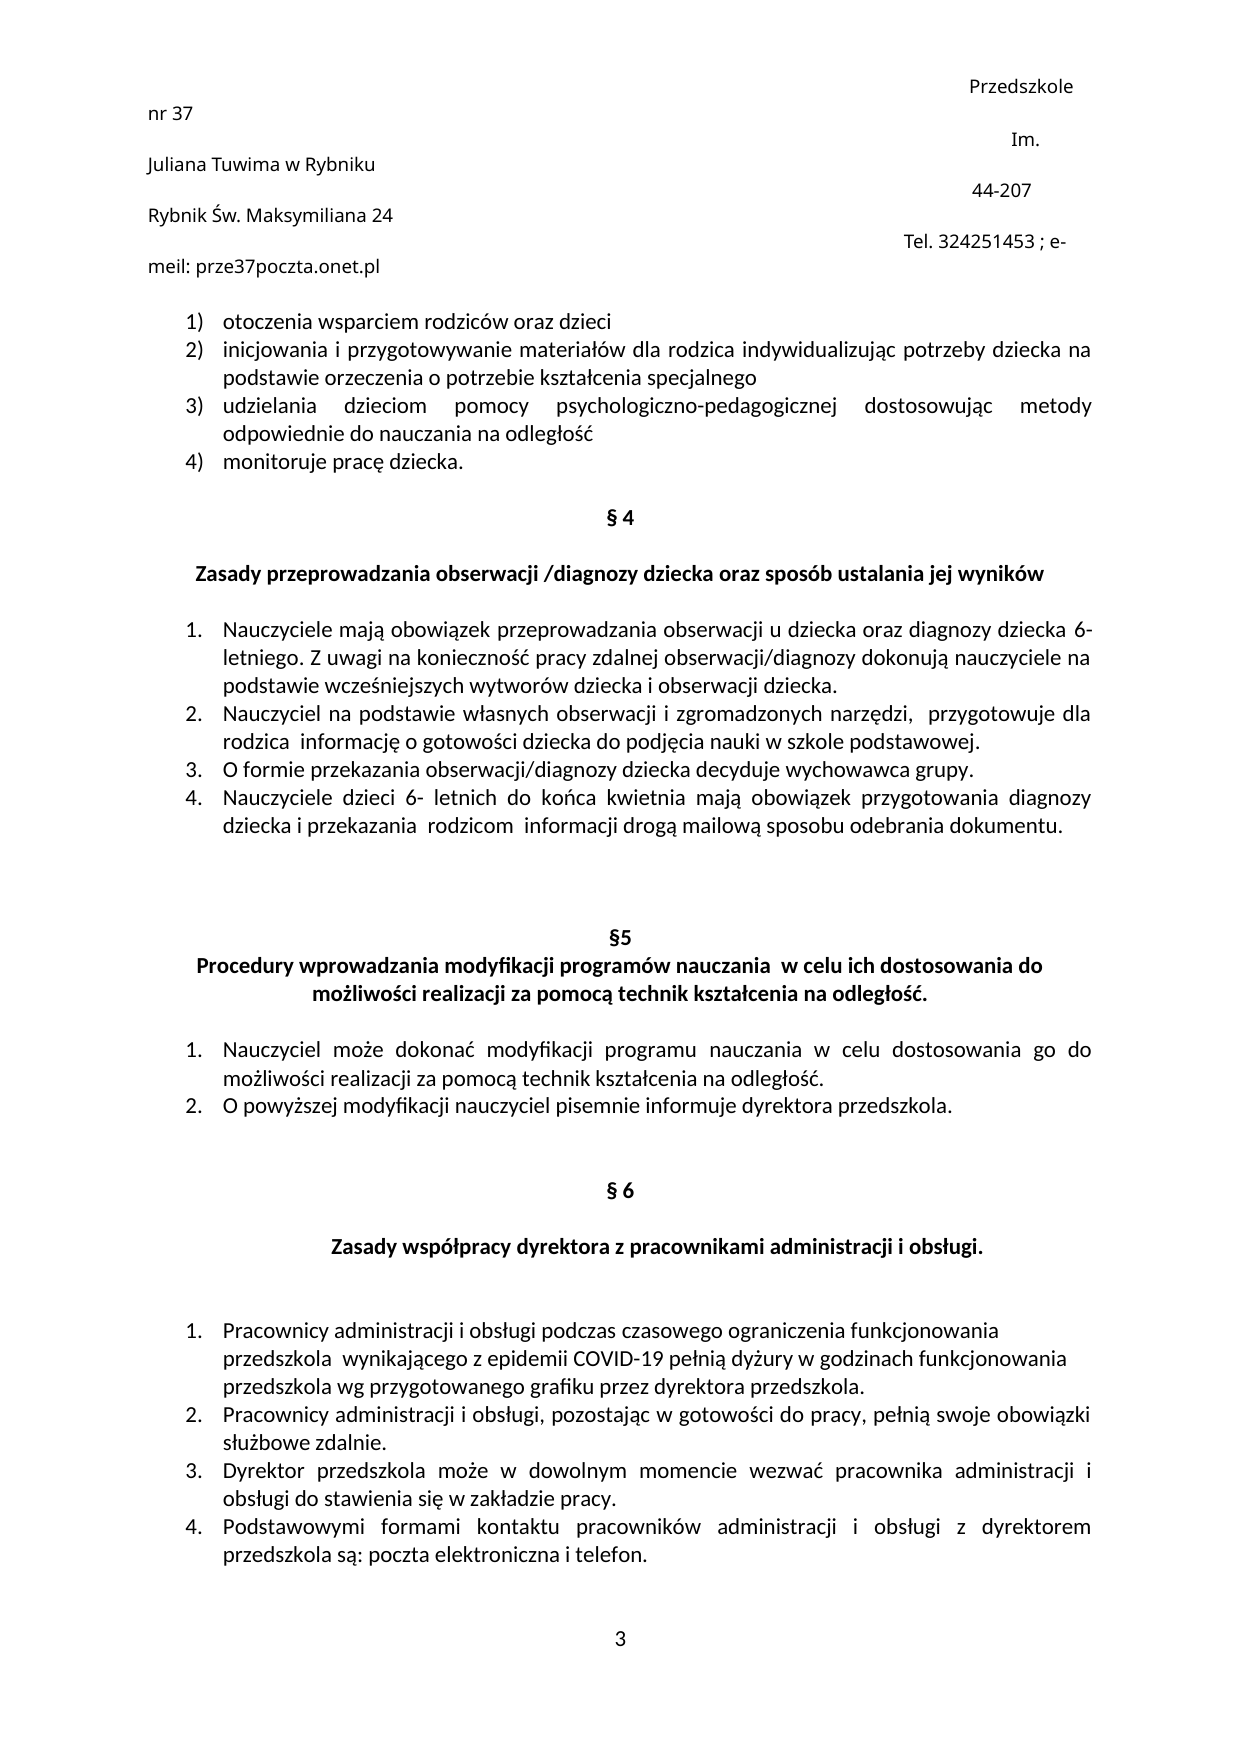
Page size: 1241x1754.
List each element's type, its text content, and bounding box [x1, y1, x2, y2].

list Nauczyciele dzieci 6- letnich do końca kwietnia mają obowiązek przygotowania diagnozy dziecka i przekazania rodzicom informacji drogą mailową sposobu odebrania dokumentu. [185, 783, 1093, 839]
text Zasady współpracy dyrektora z pracownikami administracji i obsługi. [223, 1232, 1093, 1260]
list Nauczyciel może dokonać modyfikacji programu nauczania w celu dostosowania go do możliwości realizacji za pomocą technik kształcenia na odległość. [185, 1036, 1093, 1092]
list Dyrektor przedszkola może w dowolnym momencie wezwać pracownika administracji i obsługi do stawienia się w zakładzie pracy. [185, 1456, 1093, 1512]
text § 4 [148, 503, 1093, 531]
list O formie przekazania obserwacji/diagnozy dziecka decyduje wychowawca grupy. [185, 755, 1093, 783]
text § 6 [148, 1176, 1093, 1204]
list Nauczyciel na podstawie własnych obserwacji i zgromadzonych narzędzi, przygotowuje dla rodzica informację o gotowości dziecka do podjęcia nauki w szkole podstawowej. [185, 699, 1093, 755]
list O powyższej modyfikacji nauczyciel pisemnie informuje dyrektora przedszkola. [185, 1092, 1093, 1120]
list Pracownicy administracji i obsługi podczas czasowego ograniczenia funkcjonowania przedszkola wynikającego z epidemii COVID-19 pełnią dyżury w godzinach funkcjonowania przedszkola wg przygotowanego grafiku przez dyrektora przedszkola. [185, 1316, 1093, 1400]
text Zasady przeprowadzania obserwacji /diagnozy dziecka oraz sposób ustalania jej wyników [148, 559, 1093, 587]
list inicjowania i przygotowywanie materiałów dla rodzica indywidualizując potrzeby dziecka na podstawie orzeczenia o potrzebie kształcenia specjalnego [185, 335, 1093, 391]
list udzielania dzieciom pomocy psychologiczno-pedagogicznej dostosowując metody odpowiednie do nauczania na odległość [185, 391, 1093, 447]
list monitoruje pracę dziecka. [185, 447, 1093, 475]
list Nauczyciele mają obowiązek przeprowadzania obserwacji u dziecka oraz diagnozy dziecka 6- letniego. Z uwagi na konieczność pracy zdalnej obserwacji/diagnozy dokonują nauczyciele na podstawie wcześniejszych wytworów dziecka i obserwacji dziecka. [185, 615, 1093, 699]
list Pracownicy administracji i obsługi, pozostając w gotowości do pracy, pełnią swoje obowiązki służbowe zdalnie. [185, 1400, 1093, 1456]
list Podstawowymi formami kontaktu pracowników administracji i obsługi z dyrektorem przedszkola są: poczta elektroniczna i telefon. [185, 1512, 1093, 1568]
list otoczenia wsparciem rodziców oraz dzieci [185, 307, 1093, 335]
text Procedury wprowadzania modyfikacji programów nauczania w celu ich dostosowania do możliwości realizacji za pomocą technik kształcenia na odległość. [148, 952, 1093, 1008]
text §5 [148, 923, 1093, 952]
